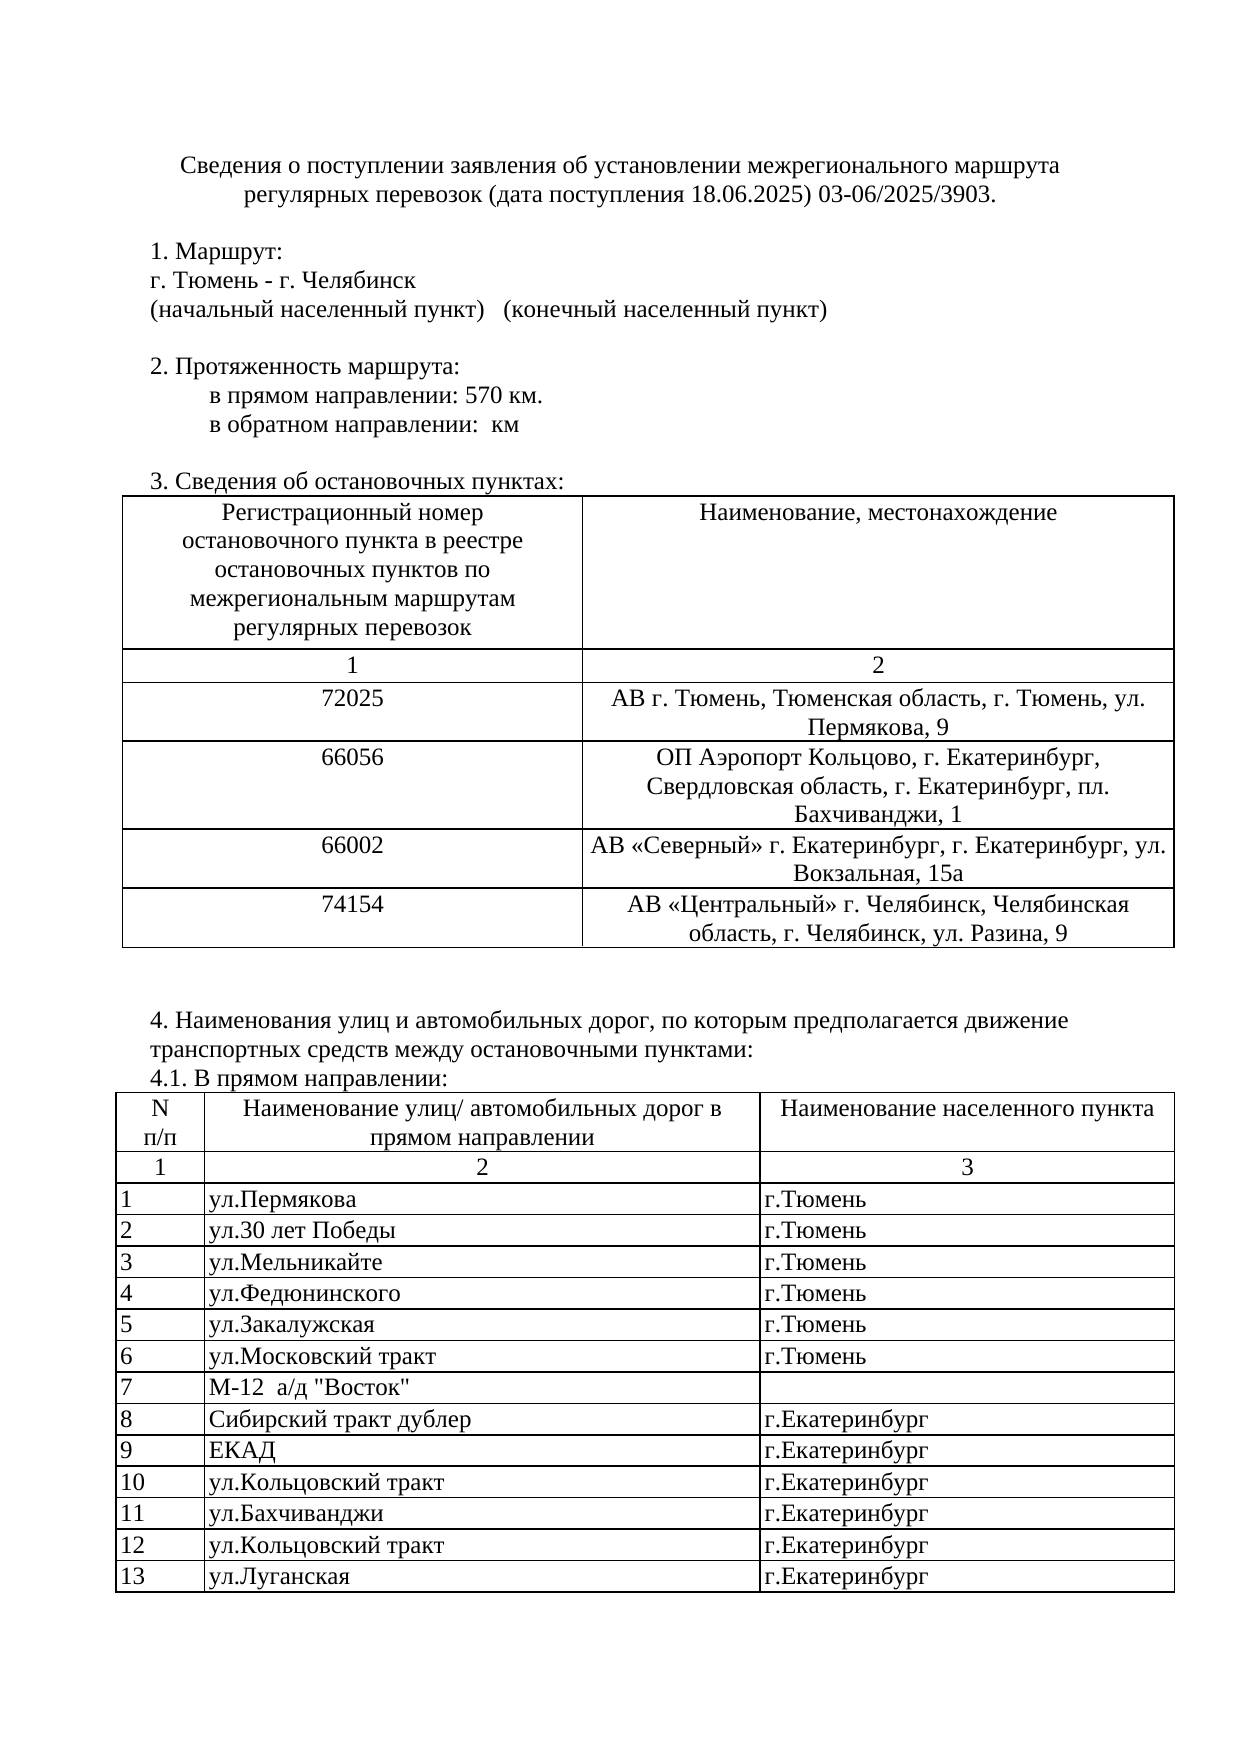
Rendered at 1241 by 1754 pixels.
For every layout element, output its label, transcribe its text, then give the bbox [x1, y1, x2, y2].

table_cell г.Тюмень [761, 1247, 1174, 1277]
text 4.1. В прямом направлении: [150, 1063, 1090, 1092]
text Сведения о поступлении заявления об установлении межрегионального маршрута регулярных перевозок (дата поступления 18.06.2025) 03-06/2025/3903. [150, 150, 1090, 207]
table_cell г.Тюмень [761, 1184, 1174, 1214]
table_cell ул.Федюнинского [205, 1278, 759, 1308]
table_cell [761, 1373, 1174, 1402]
table_cell 7 [117, 1373, 204, 1402]
table_header Наименование, местонахождение [583, 497, 1173, 648]
table_header Наименование населенного пункта [761, 1093, 1174, 1151]
table_cell АВ «Северный» г. Екатеринбург, г. Екатеринбург, ул. Вокзальная, 15а [583, 830, 1173, 887]
table_cell 12 [117, 1530, 204, 1560]
table_header Наименование улиц/ автомобильных дорог в прямом направлении [205, 1093, 759, 1151]
table_header Регистрационный номер остановочного пункта в реестре остановочных пунктов по межрегиональным маршрутам регулярных перевозок [123, 497, 582, 648]
table_cell М-12 а/д "Восток" [205, 1373, 759, 1402]
table_cell ул.Пермякова [205, 1184, 759, 1214]
table_cell 4 [117, 1278, 204, 1308]
table_cell г.Екатеринбург [761, 1436, 1174, 1465]
table_cell г.Екатеринбург [761, 1404, 1174, 1434]
table_cell 8 [117, 1404, 204, 1434]
table_cell ул.Кольцовский тракт [205, 1530, 759, 1560]
table_cell ул.30 лет Победы [205, 1215, 759, 1245]
text г. Тюмень - г. Челябинск [150, 265, 1090, 294]
table_cell г.Екатеринбург [761, 1561, 1174, 1591]
text в прямом направлении: 570 км. [150, 380, 1090, 409]
table_cell г.Тюмень [761, 1310, 1174, 1339]
table_cell 74154 [123, 889, 582, 946]
table_cell г.Тюмень [761, 1278, 1174, 1308]
table_cell 9 [117, 1436, 204, 1465]
table_cell 11 [117, 1498, 204, 1528]
text 1. Маршрут: [150, 236, 1090, 265]
table_cell ул.Кольцовский тракт [205, 1467, 759, 1497]
table_cell 3 [117, 1247, 204, 1277]
table_cell г.Тюмень [761, 1341, 1174, 1371]
table_cell 10 [117, 1467, 204, 1497]
table_cell 6 [117, 1341, 204, 1371]
table_cell АВ «Центральный» г. Челябинск, Челябинская область, г. Челябинск, ул. Разина, 9 [583, 889, 1173, 946]
table_cell г.Екатеринбург [761, 1530, 1174, 1560]
table_cell 1 [117, 1184, 204, 1214]
table_cell 66056 [123, 742, 582, 828]
table_cell ОП Аэропорт Кольцово, г. Екатеринбург, Свердловская область, г. Екатеринбург, пл. Бахчиванджи, 1 [583, 742, 1173, 828]
table_cell 13 [117, 1561, 204, 1591]
table_cell ул.Московский тракт [205, 1341, 759, 1371]
table_cell г.Тюмень [761, 1215, 1174, 1245]
table_cell Сибирский тракт дублер [205, 1404, 759, 1434]
table_cell 1 [123, 650, 582, 681]
table_cell 72025 [123, 683, 582, 740]
table_cell АВ г. Тюмень, Тюменская область, г. Тюмень, ул. Пермякова, 9 [583, 683, 1173, 740]
table_cell ул.Луганская [205, 1561, 759, 1591]
table_cell ул.Бахчиванджи [205, 1498, 759, 1528]
table_cell 2 [583, 650, 1173, 681]
table_cell 5 [117, 1310, 204, 1339]
table_cell г.Екатеринбург [761, 1467, 1174, 1497]
table_cell 3 [761, 1152, 1174, 1182]
table_header N п/п [117, 1093, 204, 1151]
table_cell ЕКАД [205, 1436, 759, 1465]
table_cell 1 [117, 1152, 204, 1182]
text 2. Протяженность маршрута: [150, 351, 1090, 380]
table_cell 2 [117, 1215, 204, 1245]
text в обратном направлении: км [150, 409, 1090, 437]
text 3. Сведения об остановочных пунктах: [150, 466, 1090, 495]
table_cell 66002 [123, 830, 582, 887]
text (начальный населенный пункт) (конечный населенный пункт) [150, 294, 1090, 322]
table_cell ул.Закалужская [205, 1310, 759, 1339]
text 4. Наименования улиц и автомобильных дорог, по которым предполагается движение транспортных средств между остановочными пунктами: [150, 1005, 1090, 1063]
table_cell 2 [205, 1152, 759, 1182]
table_cell г.Екатеринбург [761, 1498, 1174, 1528]
table_cell ул.Мельникайте [205, 1247, 759, 1277]
